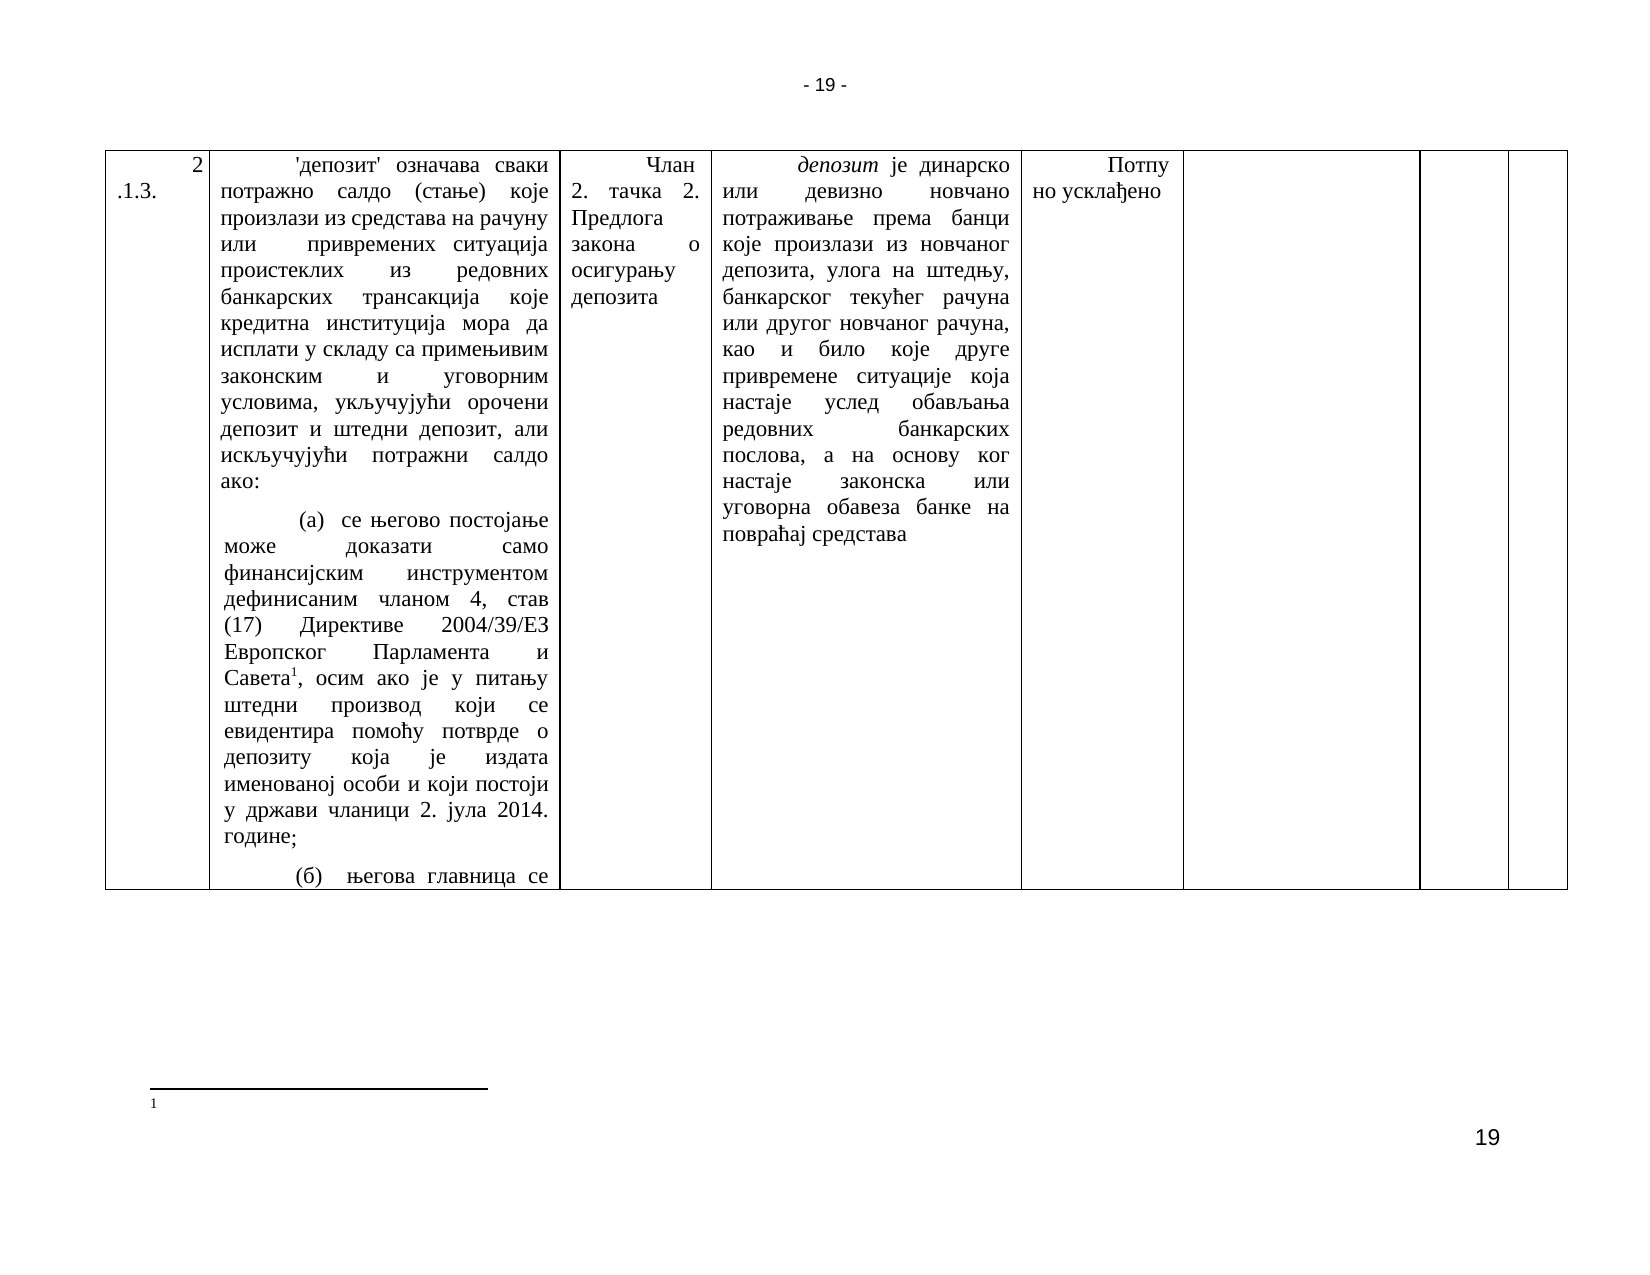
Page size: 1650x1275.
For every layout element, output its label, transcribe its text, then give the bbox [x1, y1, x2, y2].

table_cell [1421, 151, 1508, 889]
table_cell Члан 2. тачка 2. Предлога закона о осигурању депозита [561, 151, 711, 889]
table_cell 'депозит' означава сваки потражно салдо (стање) које произлази из средстава на рачуну или привремених ситуација проистеклих из редовних банкарских трансакција које кредитна институција мора да исплати у складу са примењивим законским и уговорним условима, укључујући орочени депозит и штедни депозит, али искључујући потражни салдо ако: (а) се његово постојање може доказати само финансијским инструментом дефинисаним чланом 4, став (17) Директиве 2004/39/ЕЗ Европског Парламента и Савета, осим ако је у питању штедни производ који се евидентира помоћу потврде о депозиту која је издата именованој особи и који постоји у држави чланици 2. јула 2014. године; (б) његова главница се не може исплатити по номинали; (ц) главница је наплатива само по номинали у складу са посебном гаранцијом или уговором који пружа кредитна институција или нека трећа страна [210, 151, 559, 889]
table_cell [1509, 151, 1567, 889]
table_cell Потпуно усклађено [1022, 151, 1183, 889]
table_cell [1184, 151, 1419, 889]
table_cell 2.1.3. [106, 151, 209, 889]
table_cell депозит је динарско или девизно новчано потраживање према банци које произлази из новчаног депозита, улога на штедњу, банкарског текућег рачуна или другог новчаног рачуна, као и било које друге привремене ситуације која настаје услед обављања редовних банкарских послова, а на основу ког настаје законска или уговорна обавеза банке на повраћај средстава [712, 151, 1021, 889]
